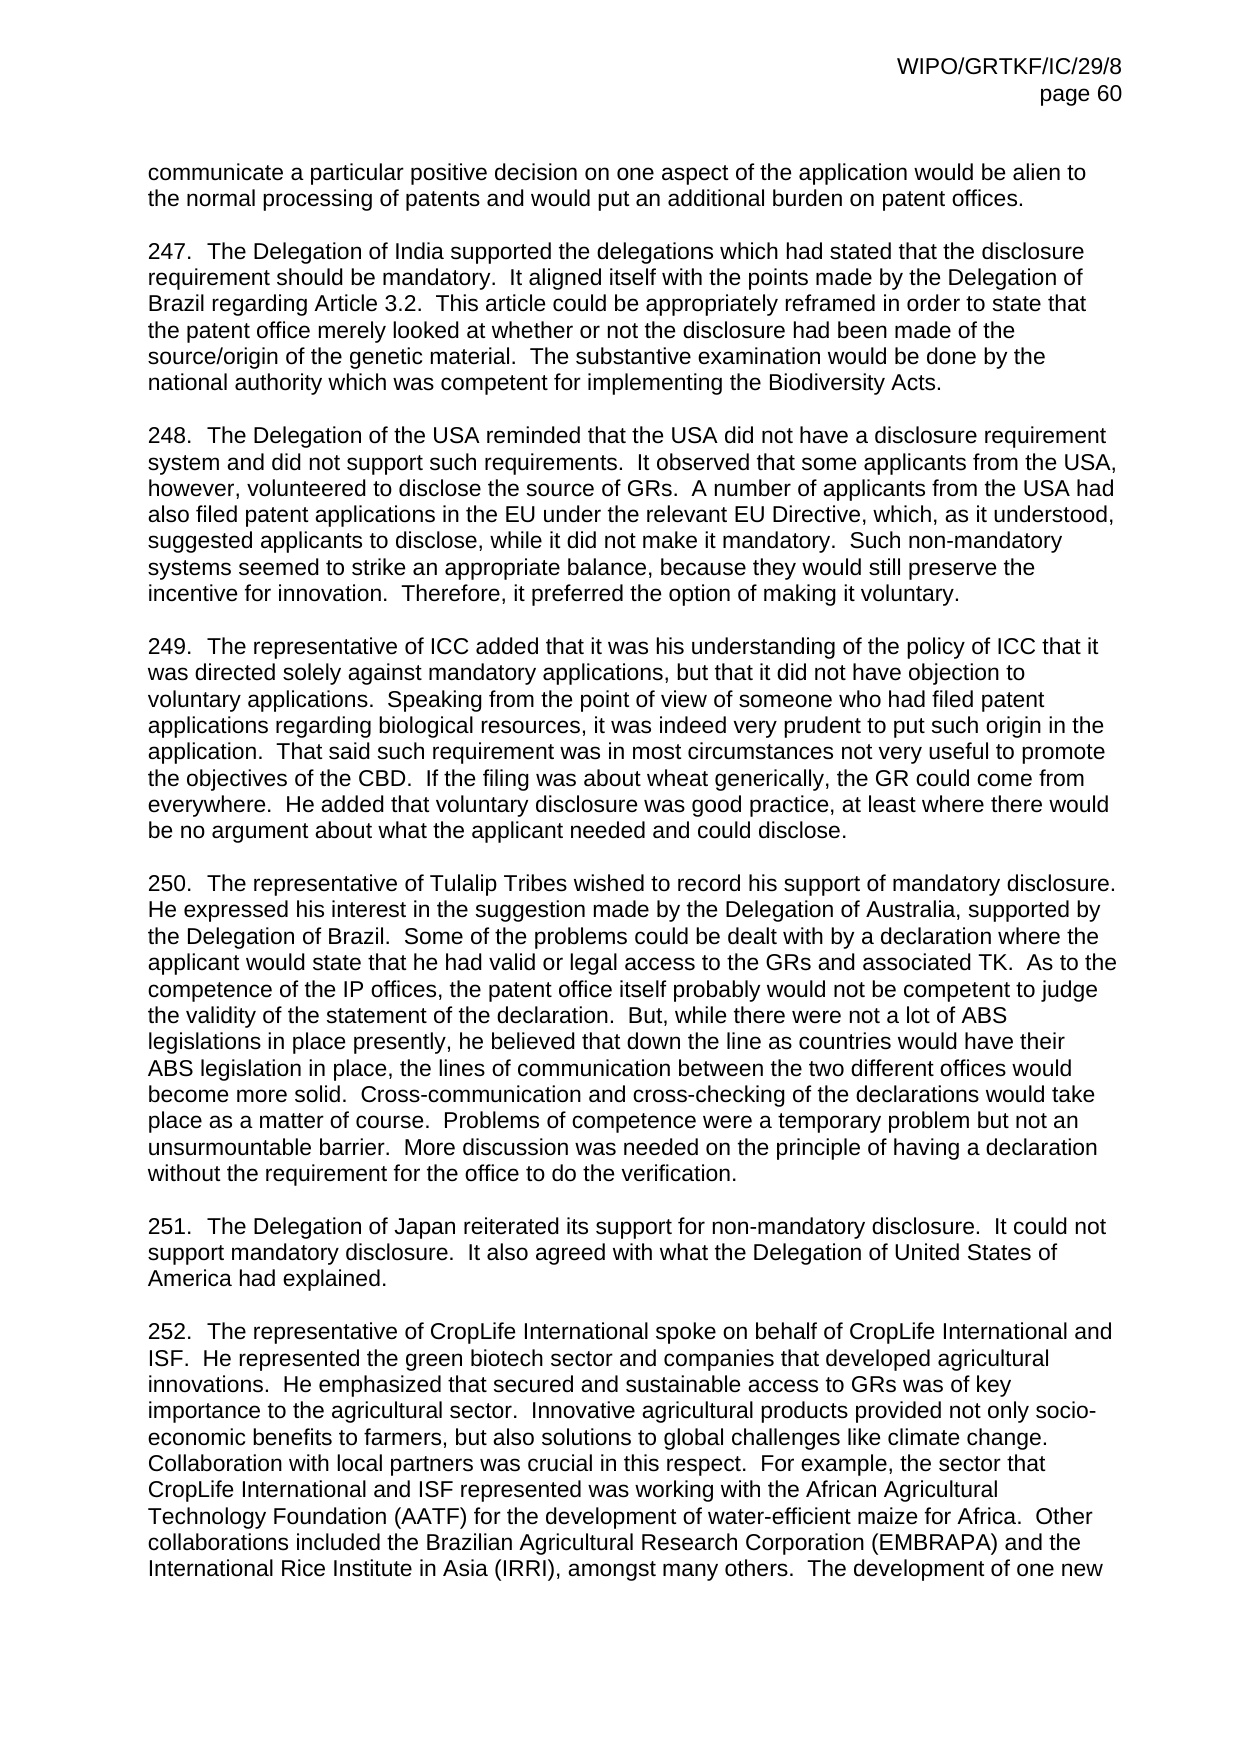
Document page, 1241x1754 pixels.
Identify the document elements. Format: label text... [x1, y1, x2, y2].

list The Delegation of India supported the delegations which had stated that the disclosure requirement should be mandatory. It aligned itself with the points made by the Delegation of Brazil regarding Article 3.2. This article could be appropriately reframed in order to state that the patent office merely looked at whether or not the disclosure had been made of the source/origin of the genetic material. The substantive examination would be done by the national authority which was competent for implementing the Biodiversity Acts. [148, 238, 1122, 396]
list The Delegation of Japan reiterated its support for non-mandatory disclosure. It could not support mandatory disclosure. It also agreed with what the Delegation of United States of America had explained. [148, 1213, 1122, 1292]
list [148, 158, 1122, 211]
list The representative of ICC added that it was his understanding of the policy of ICC that it was directed solely against mandatory applications, but that it did not have objection to voluntary applications. Speaking from the point of view of someone who had filed patent applications regarding biological resources, it was indeed very prudent to put such origin in the application. That said such requirement was in most circumstances not very useful to promote the objectives of the CBD. If the filing was about wheat generically, the GR could come from everywhere. He added that voluntary disclosure was good practice, at least where there would be no argument about what the applicant needed and could disclose. [148, 633, 1122, 844]
list The Delegation of the USA reminded that the USA did not have a disclosure requirement system and did not support such requirements. It observed that some applicants from the USA, however, volunteered to disclose the source of GRs. A number of applicants from the USA had also filed patent applications in the EU under the relevant EU Directive, which, as it understood, suggested applicants to disclose, while it did not make it mandatory. Such non-mandatory systems seemed to strike an appropriate balance, because they would still preserve the incentive for innovation. Therefore, it preferred the option of making it voluntary. [148, 422, 1122, 607]
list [148, 1318, 1122, 1582]
list The representative of Tulalip Tribes wished to record his support of mandatory disclosure. He expressed his interest in the suggestion made by the Delegation of Australia, supported by the Delegation of Brazil. Some of the problems could be dealt with by a declaration where the applicant would state that he had valid or legal access to the GRs and associated TK. As to the competence of the IP offices, the patent office itself probably would not be competent to judge the validity of the statement of the declaration. But, while there were not a lot of ABS legislations in place presently, he believed that down the line as countries would have their ABS legislation in place, the lines of communication between the two different offices would become more solid. Cross-communication and cross-checking of the declarations would take place as a matter of course. Problems of competence were a temporary problem but not an unsurmountable barrier. More discussion was needed on the principle of having a declaration without the requirement for the office to do the verification. [148, 870, 1122, 1186]
